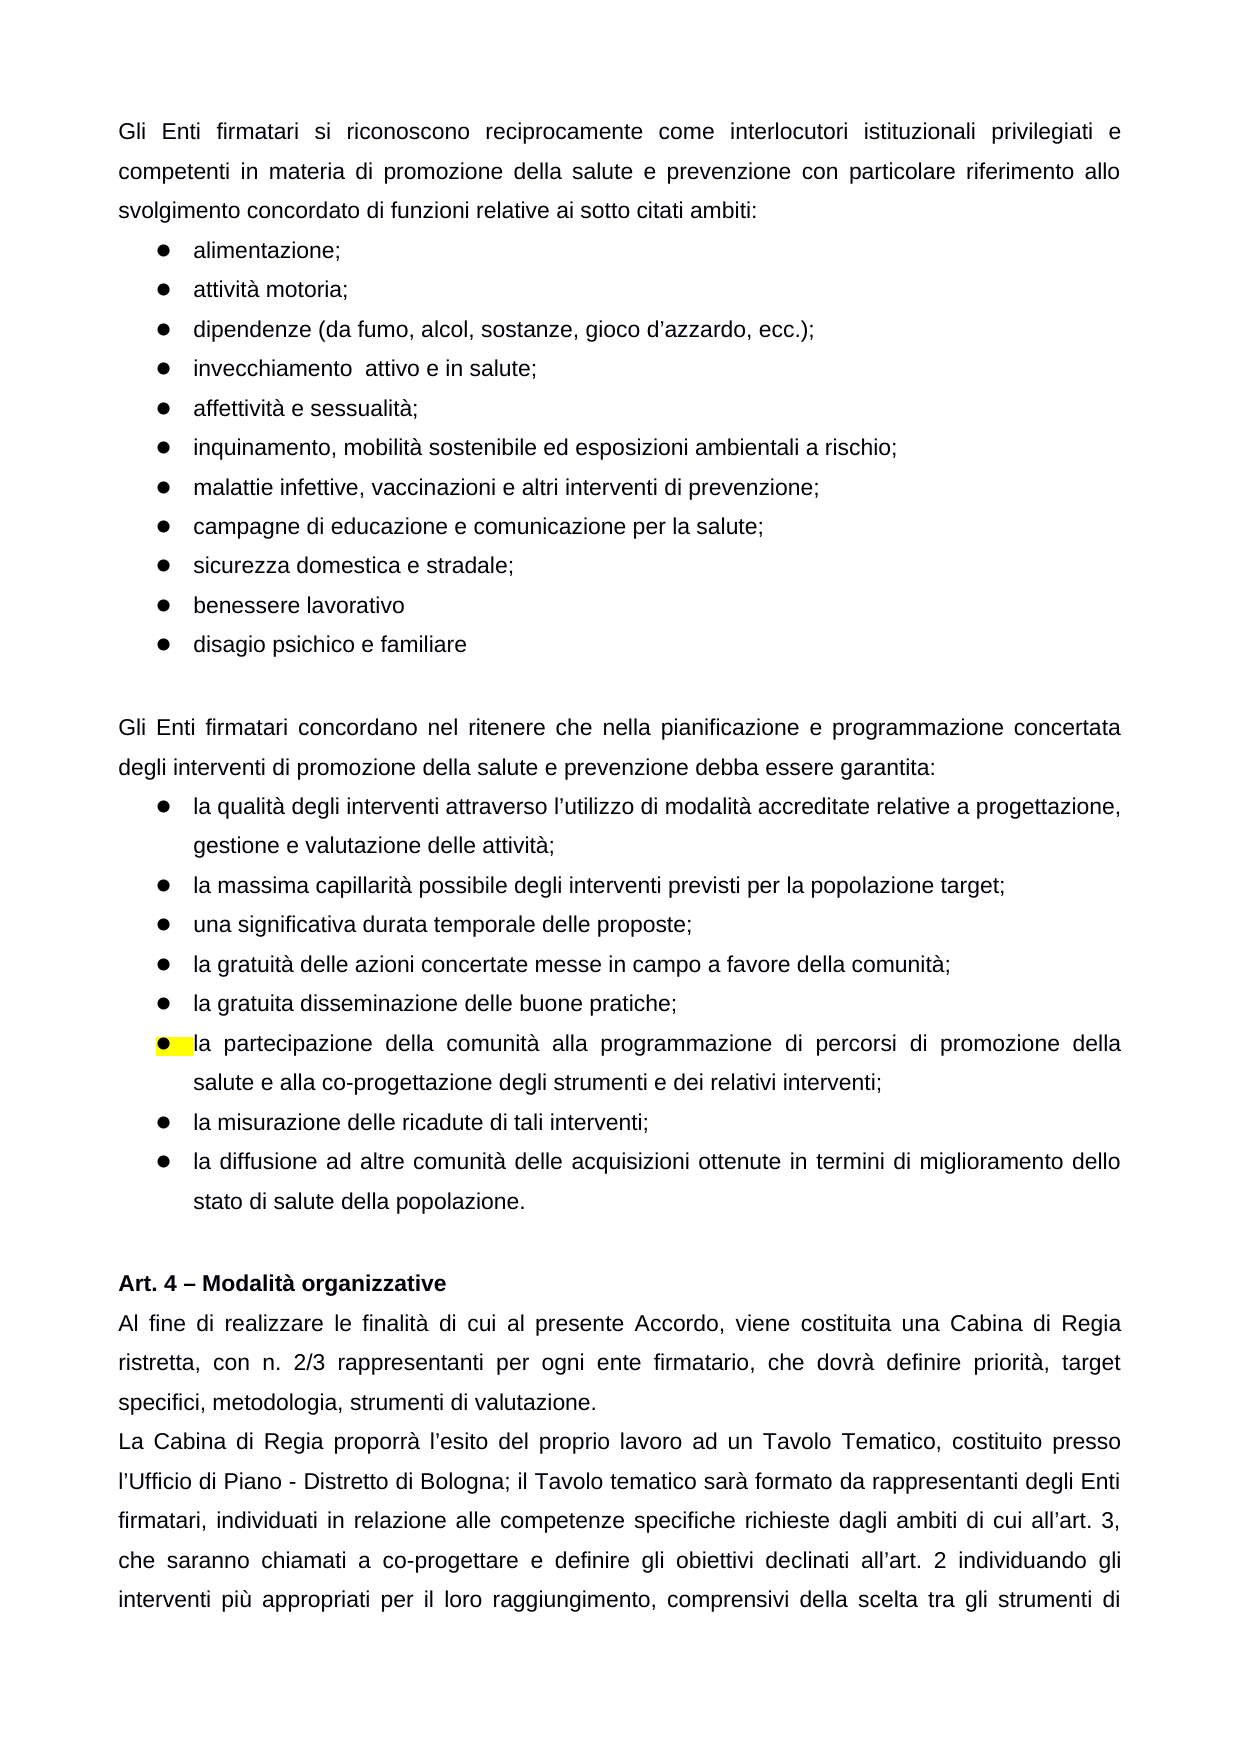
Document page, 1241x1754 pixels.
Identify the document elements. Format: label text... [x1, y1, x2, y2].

list la diffusione ad altre comunità delle acquisizioni ottenute in termini di miglioramento dello stato di salute della popolazione. [156, 1148, 1122, 1214]
list malattie infettive, vaccinazioni e altri interventi di prevenzione; [156, 473, 1122, 500]
list campagne di educazione e comunicazione per la salute; [156, 513, 1122, 539]
list alimentazione; [156, 237, 1122, 263]
list la qualità degli interventi attraverso l’utilizzo di modalità accreditate relative a progettazione, gestione e valutazione delle attività; [156, 793, 1122, 859]
text Gli Enti firmatari si riconoscono reciprocamente come interlocutori istituzionali privilegiati e competenti in materia di promozione della salute e prevenzione con particolare riferimento allo svolgimento concordato di funzioni relative ai sotto citati ambiti: [118, 118, 1122, 223]
list la gratuità delle azioni concertate messe in campo a favore della comunità; [156, 951, 1122, 977]
list affettività e sessualità; [156, 394, 1122, 421]
list disagio psichico e familiare [156, 631, 1122, 658]
text Gli Enti firmatari concordano nel ritenere che nella pianificazione e programmazione concertata degli interventi di promozione della salute e prevenzione debba essere garantita: [118, 714, 1122, 780]
list una significativa durata temporale delle proposte; [156, 911, 1122, 938]
text Al fine di realizzare le finalità di cui al presente Accordo, viene costituita una Cabina di Regia ristretta, con n. 2/3 rappresentanti per ogni ente firmatario, che dovrà definire priorità, target specifici, metodologia, strumenti di valutazione. [118, 1310, 1122, 1415]
list inquinamento, mobilità sostenibile ed esposizioni ambientali a rischio; [156, 434, 1122, 460]
list dipendenze (da fumo, alcol, sostanze, gioco d’azzardo, ecc.); [156, 316, 1122, 342]
list benessere lavorativo [156, 592, 1122, 618]
list la misurazione delle ricadute di tali interventi; [156, 1109, 1122, 1135]
text Art. 4 – Modalità organizzative [118, 1270, 1122, 1297]
list attività motoria; [156, 276, 1122, 302]
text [118, 1428, 1122, 1612]
list la partecipazione della comunità alla programmazione di percorsi di promozione della salute e alla co-progettazione degli strumenti e dei relativi interventi; [156, 1030, 1122, 1096]
list sicurezza domestica e stradale; [156, 552, 1122, 579]
list la massima capillarità possibile degli interventi previsti per la popolazione target; [156, 872, 1122, 898]
list la gratuita disseminazione delle buone pratiche; [156, 990, 1122, 1017]
list invecchiamento attivo e in salute; [156, 355, 1122, 381]
